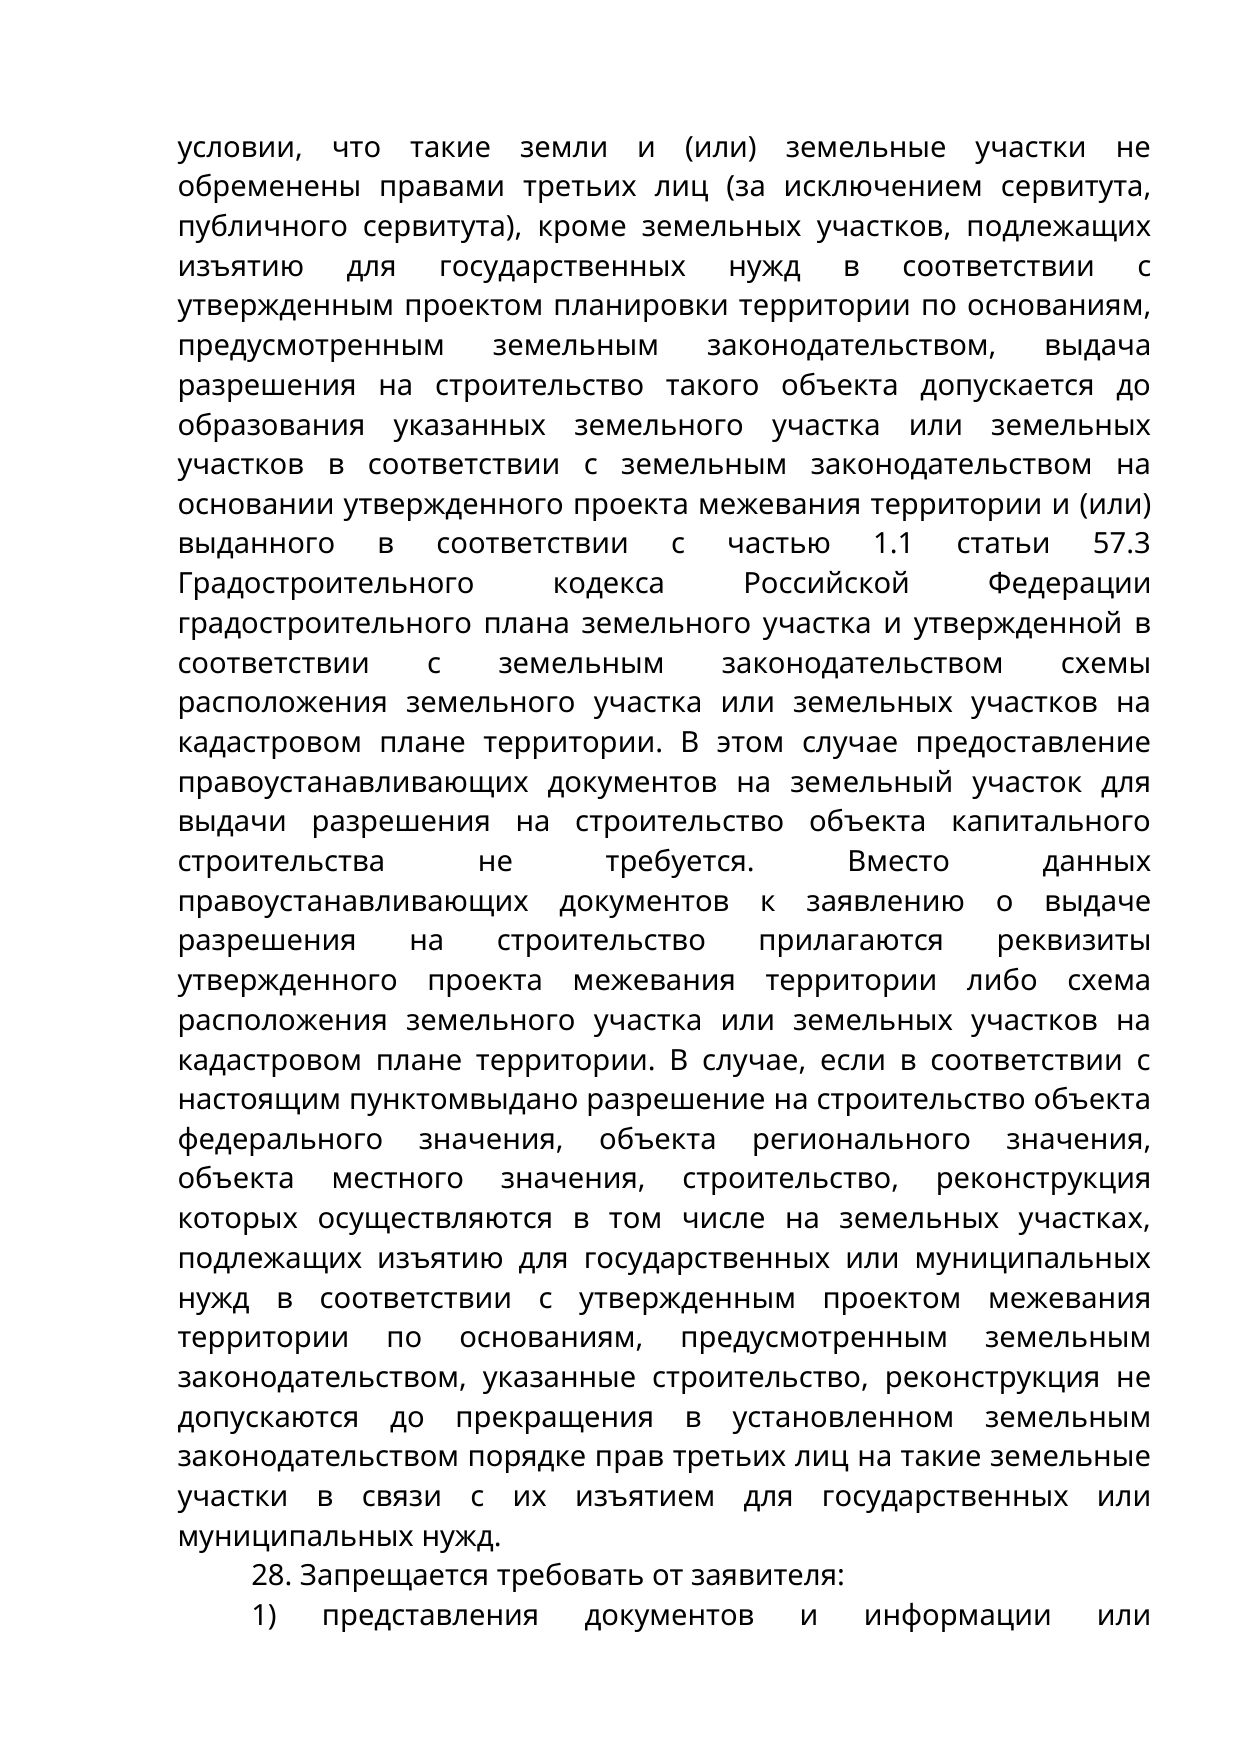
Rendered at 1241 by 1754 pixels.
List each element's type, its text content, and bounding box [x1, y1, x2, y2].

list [177, 1594, 1152, 1634]
list 28. Запрещается требовать от заявителя: [177, 1555, 1152, 1594]
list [177, 126, 1152, 1555]
